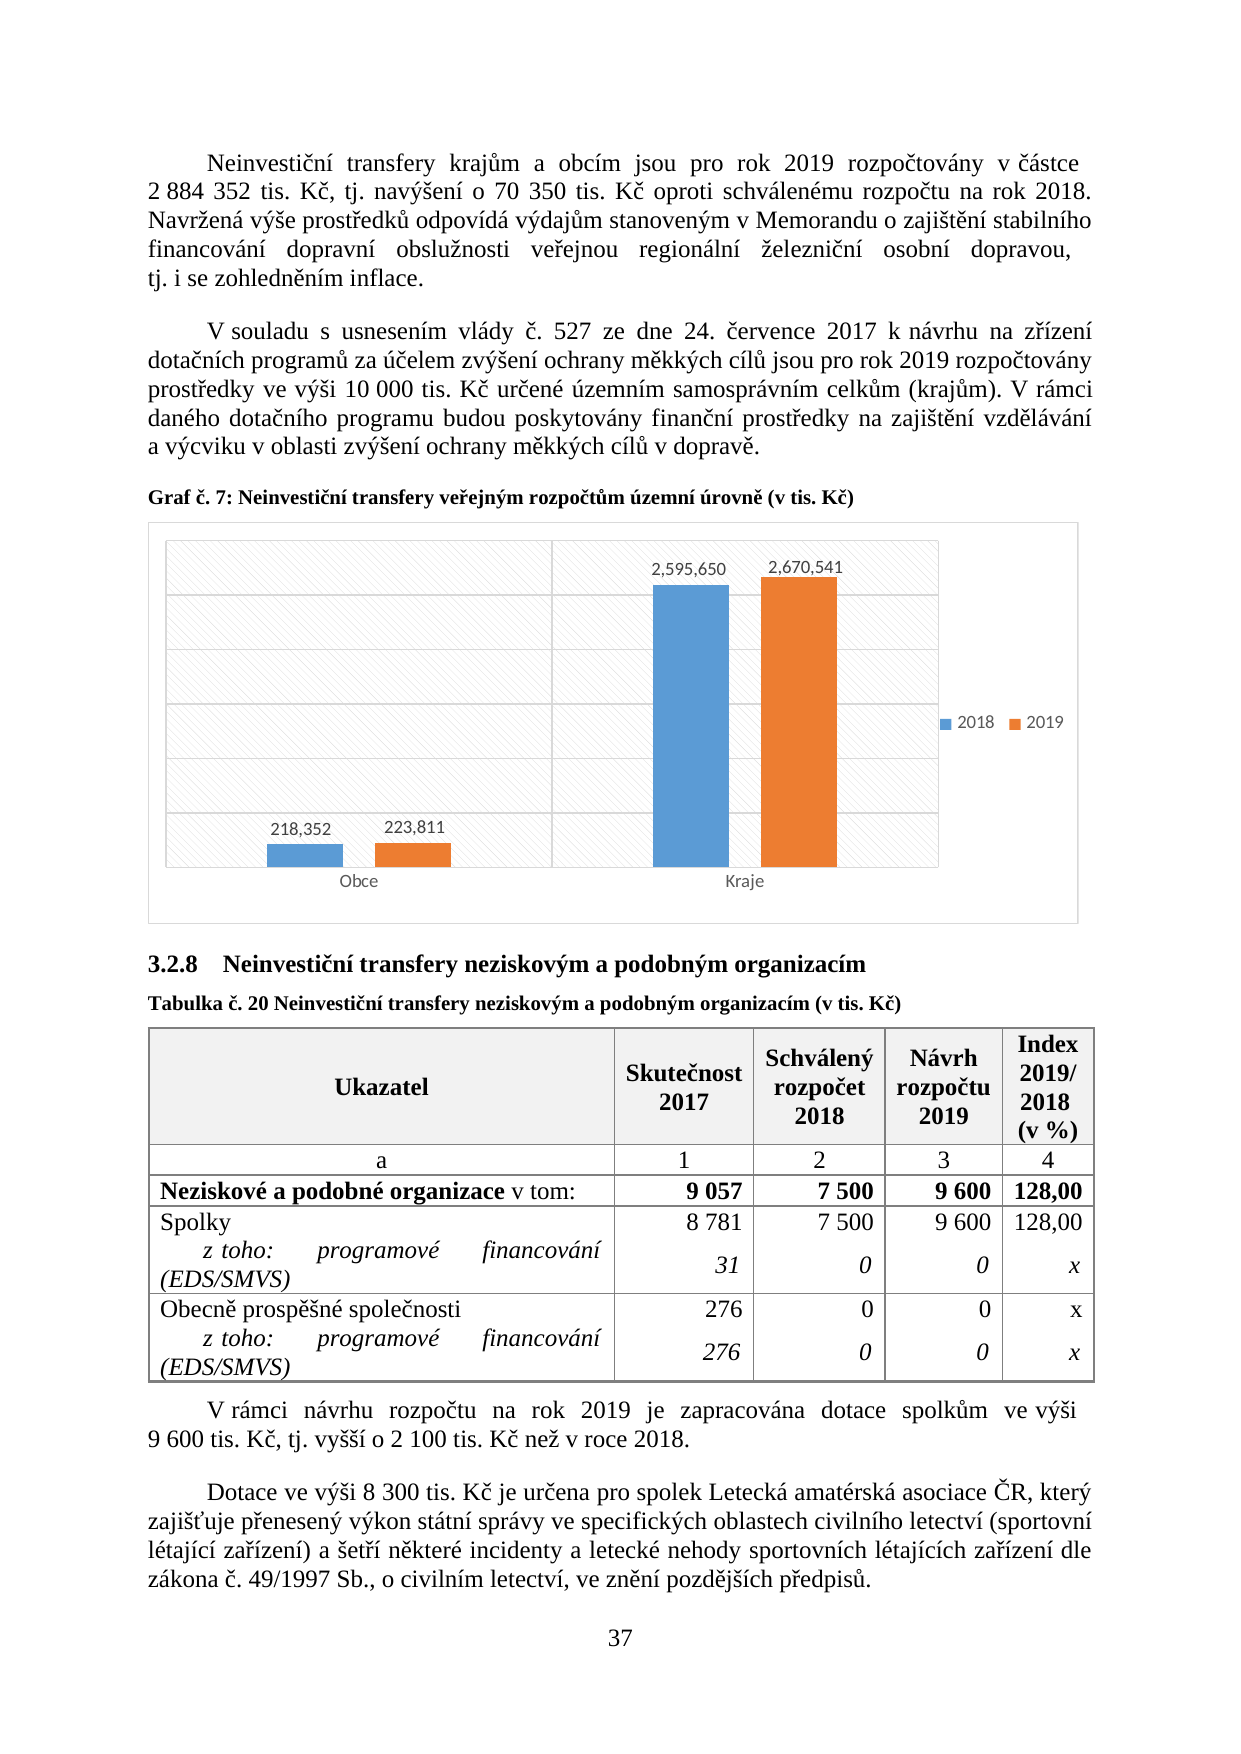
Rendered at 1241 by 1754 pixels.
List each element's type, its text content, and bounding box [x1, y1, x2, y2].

table_cell 276 [615, 1294, 753, 1323]
table_cell 128,00 [1003, 1176, 1093, 1205]
table_cell 7 500 [754, 1176, 884, 1205]
table_cell 0 [754, 1236, 884, 1293]
table_cell 276 [615, 1323, 753, 1380]
table_cell z toho: programové financování (EDS/SMVS) [150, 1236, 614, 1293]
table_cell 0 [886, 1294, 1002, 1323]
text Graf č. 7: Neinvestiční transfery veřejným rozpočtům územní úrovně (v tis. Kč) [148, 485, 1093, 509]
table_cell 0 [754, 1323, 884, 1380]
table_cell Neziskové a podobné organizace v tom: [150, 1176, 614, 1205]
text V rámci návrhu rozpočtu na rok 2019 je zapracována dotace spolkům ve výši 9 600 tis. Kč, tj. vyšší o 2 100 tis. Kč než v roce 2018. [148, 1395, 1093, 1452]
text Neinvestiční transfery krajům a obcím jsou pro rok 2019 rozpočtovány v částce 2 884 352 tis. Kč, tj. navýšení o 70 350 tis. Kč oproti schválenému rozpočtu na rok 2018. Navržená výše prostředků odpovídá výdajům stanoveným v Memorandu o zajištění stabilního financování dopravní obslužnosti veřejnou regionální železniční osobní dopravou, tj. i se zohledněním inflace. [148, 148, 1093, 291]
table_cell a [150, 1145, 614, 1174]
table_cell 31 [615, 1236, 753, 1293]
table_cell 1 [615, 1145, 753, 1174]
table_cell Spolky [150, 1207, 614, 1236]
table_cell 128,00 [1003, 1207, 1093, 1236]
table_header Návrh rozpočtu 2019 [886, 1029, 1002, 1144]
table_cell x [1003, 1323, 1093, 1380]
table_header Schválený rozpočet 2018 [754, 1029, 884, 1144]
table_header Skutečnost 2017 [615, 1029, 753, 1144]
table_cell x [1003, 1236, 1093, 1293]
table_cell 0 [886, 1236, 1002, 1293]
table_cell 9 600 [886, 1176, 1002, 1205]
table_cell 3 [886, 1145, 1002, 1174]
table_cell 9 600 [886, 1207, 1002, 1236]
table_cell x [1003, 1294, 1093, 1323]
text Tabulka č. 20 Neinvestiční transfery neziskovým a podobným organizacím (v tis. Kč) [148, 991, 1093, 1014]
table_header Index 2019/ 2018 (v %) [1003, 1029, 1093, 1144]
table_cell z toho: programové financování (EDS/SMVS) [150, 1323, 614, 1380]
text V souladu s usnesením vlády č. 527 ze dne 24. července 2017 k návrhu na zřízení dotačních programů za účelem zvýšení ochrany měkkých cílů jsou pro rok 2019 rozpočtovány prostředky ve výši 10 000 tis. Kč určené územním samosprávním celkům (krajům). V rámci daného dotačního programu budou poskytovány finanční prostředky na zajištění vzdělávání a výcviku v oblasti zvýšení ochrany měkkých cílů v dopravě. [148, 316, 1093, 460]
text Dotace ve výši 8 300 tis. Kč je určena pro spolek Letecká amatérská asociace ČR, který zajišťuje přenesený výkon státní správy ve specifických oblastech civilního letectví (sportovní létající zařízení) a šetří některé incidenty a letecké nehody sportovních létajících zařízení dle zákona č. 49/1997 Sb., o civilním letectví, ve znění pozdějších předpisů. [148, 1477, 1093, 1592]
table_cell 9 057 [615, 1176, 753, 1205]
table_cell Obecně prospěšné společnosti [150, 1294, 614, 1323]
table_cell 0 [886, 1323, 1002, 1380]
table_header Ukazatel [150, 1029, 614, 1144]
table_cell 0 [754, 1294, 884, 1323]
table_cell 4 [1003, 1145, 1093, 1174]
table_cell 7 500 [754, 1207, 884, 1236]
table_cell 2 [754, 1145, 884, 1174]
table_cell 8 781 [615, 1207, 753, 1236]
subtitle Neinvestiční transfery neziskovým a podobným organizacím [148, 949, 1093, 978]
